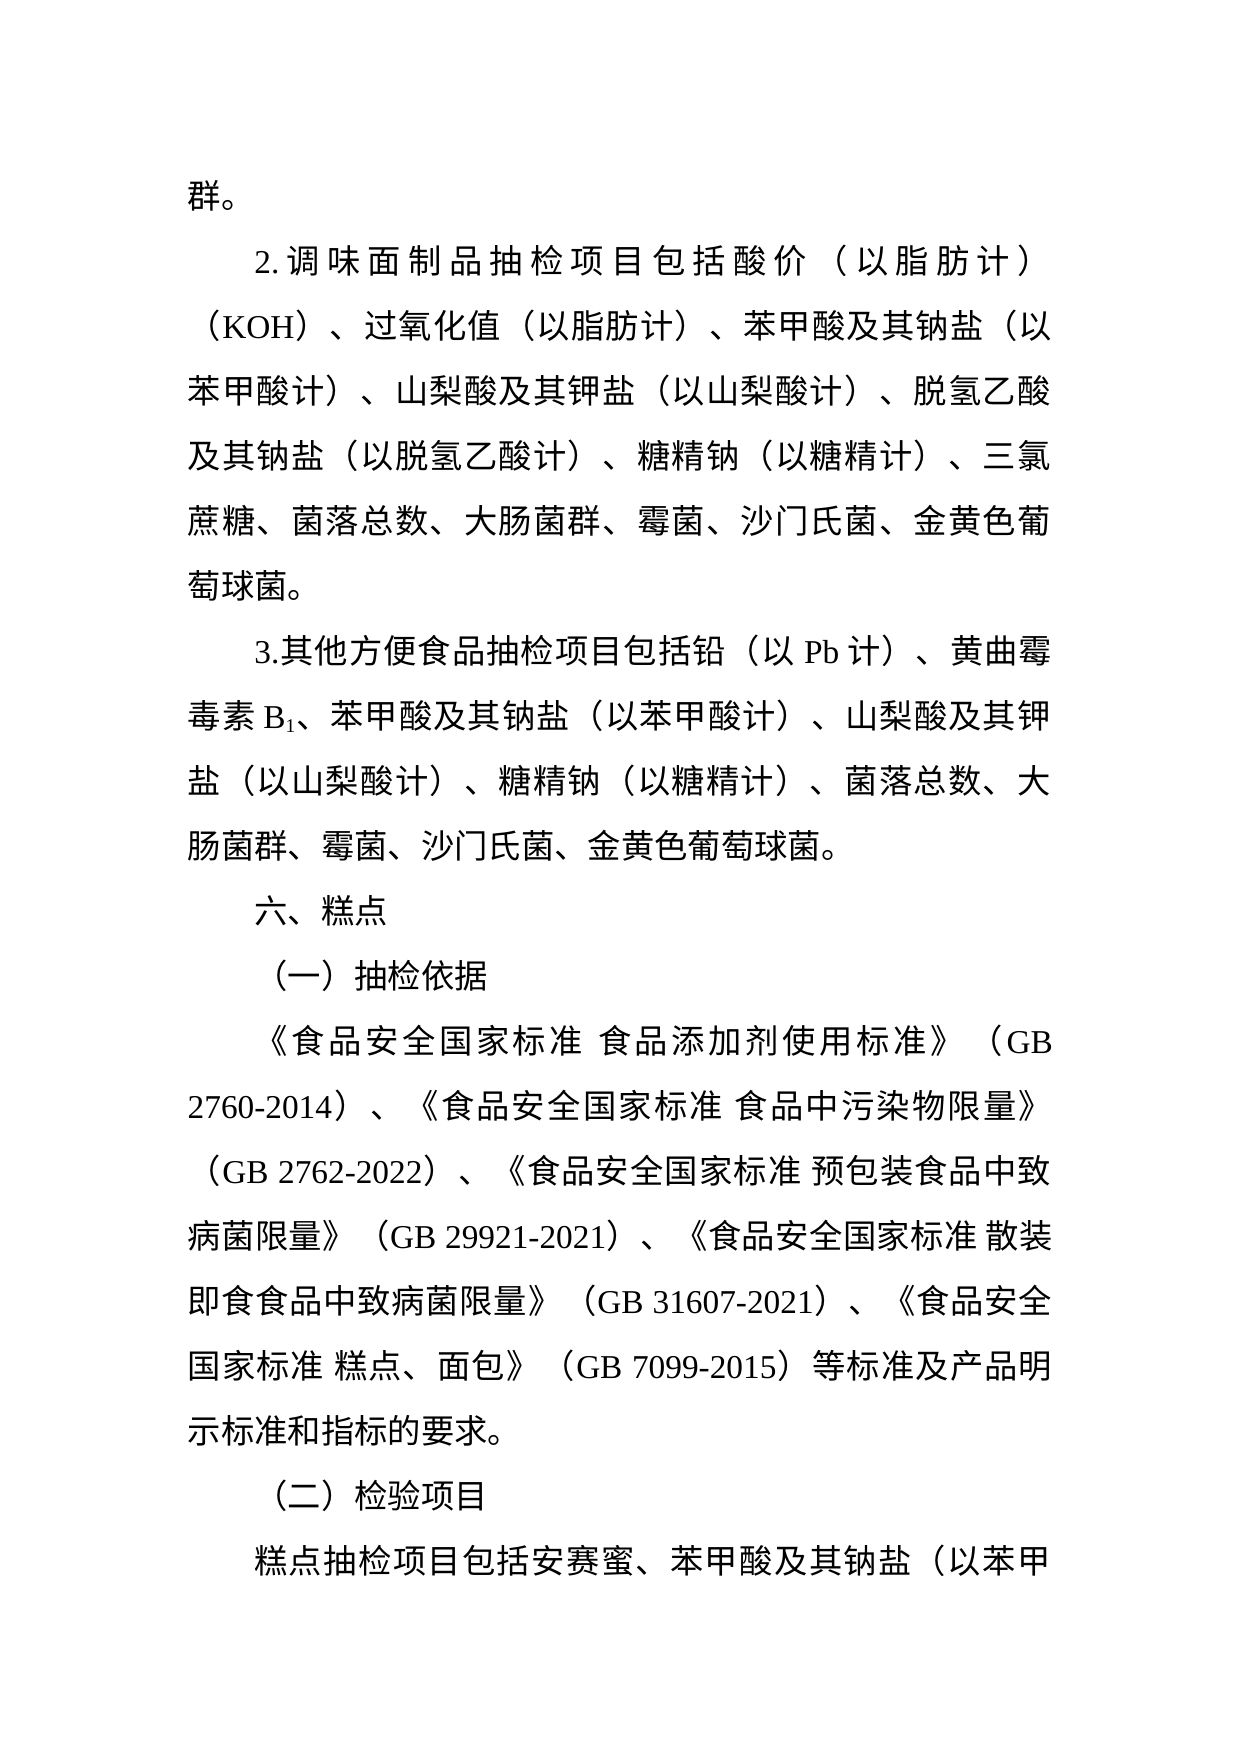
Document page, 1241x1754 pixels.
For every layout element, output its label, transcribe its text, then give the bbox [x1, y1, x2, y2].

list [187, 1527, 1053, 1592]
list 2.调味面制品抽检项目包括酸价（以脂肪计）（KOH）、过氧化值（以脂肪计）、苯甲酸及其钠盐（以苯甲酸计）、山梨酸及其钾盐（以山梨酸计）、脱氢乙酸及其钠盐（以脱氢乙酸计）、糖精钠（以糖精计）、三氯蔗糖、菌落总数、大肠菌群、霉菌、沙门氏菌、金黄色葡萄球菌。 [187, 227, 1053, 617]
list 3.其他方便食品抽检项目包括铅（以Pb计）、黄曲霉毒素B1、苯甲酸及其钠盐（以苯甲酸计）、山梨酸及其钾盐（以山梨酸计）、糖精钠（以糖精计）、菌落总数、大肠菌群、霉菌、沙门氏菌、金黄色葡萄球菌。 [187, 617, 1053, 877]
text （二）检验项目 [187, 1462, 1053, 1527]
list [187, 162, 1053, 227]
list 《食品安全国家标准 食品添加剂使用标准》（GB 2760-2014）、《食品安全国家标准 食品中污染物限量》（GB 2762-2022）、《食品安全国家标准 预包装食品中致病菌限量》（GB 29921-2021）、《食品安全国家标准 散装即食食品中致病菌限量》（GB 31607-2021）、《食品安全国家标准 糕点、面包》（GB 7099-2015）等标准及产品明示标准和指标的要求。 [187, 1007, 1053, 1462]
list 六、糕点 [187, 877, 1053, 942]
text （一）抽检依据 [187, 942, 1053, 1007]
